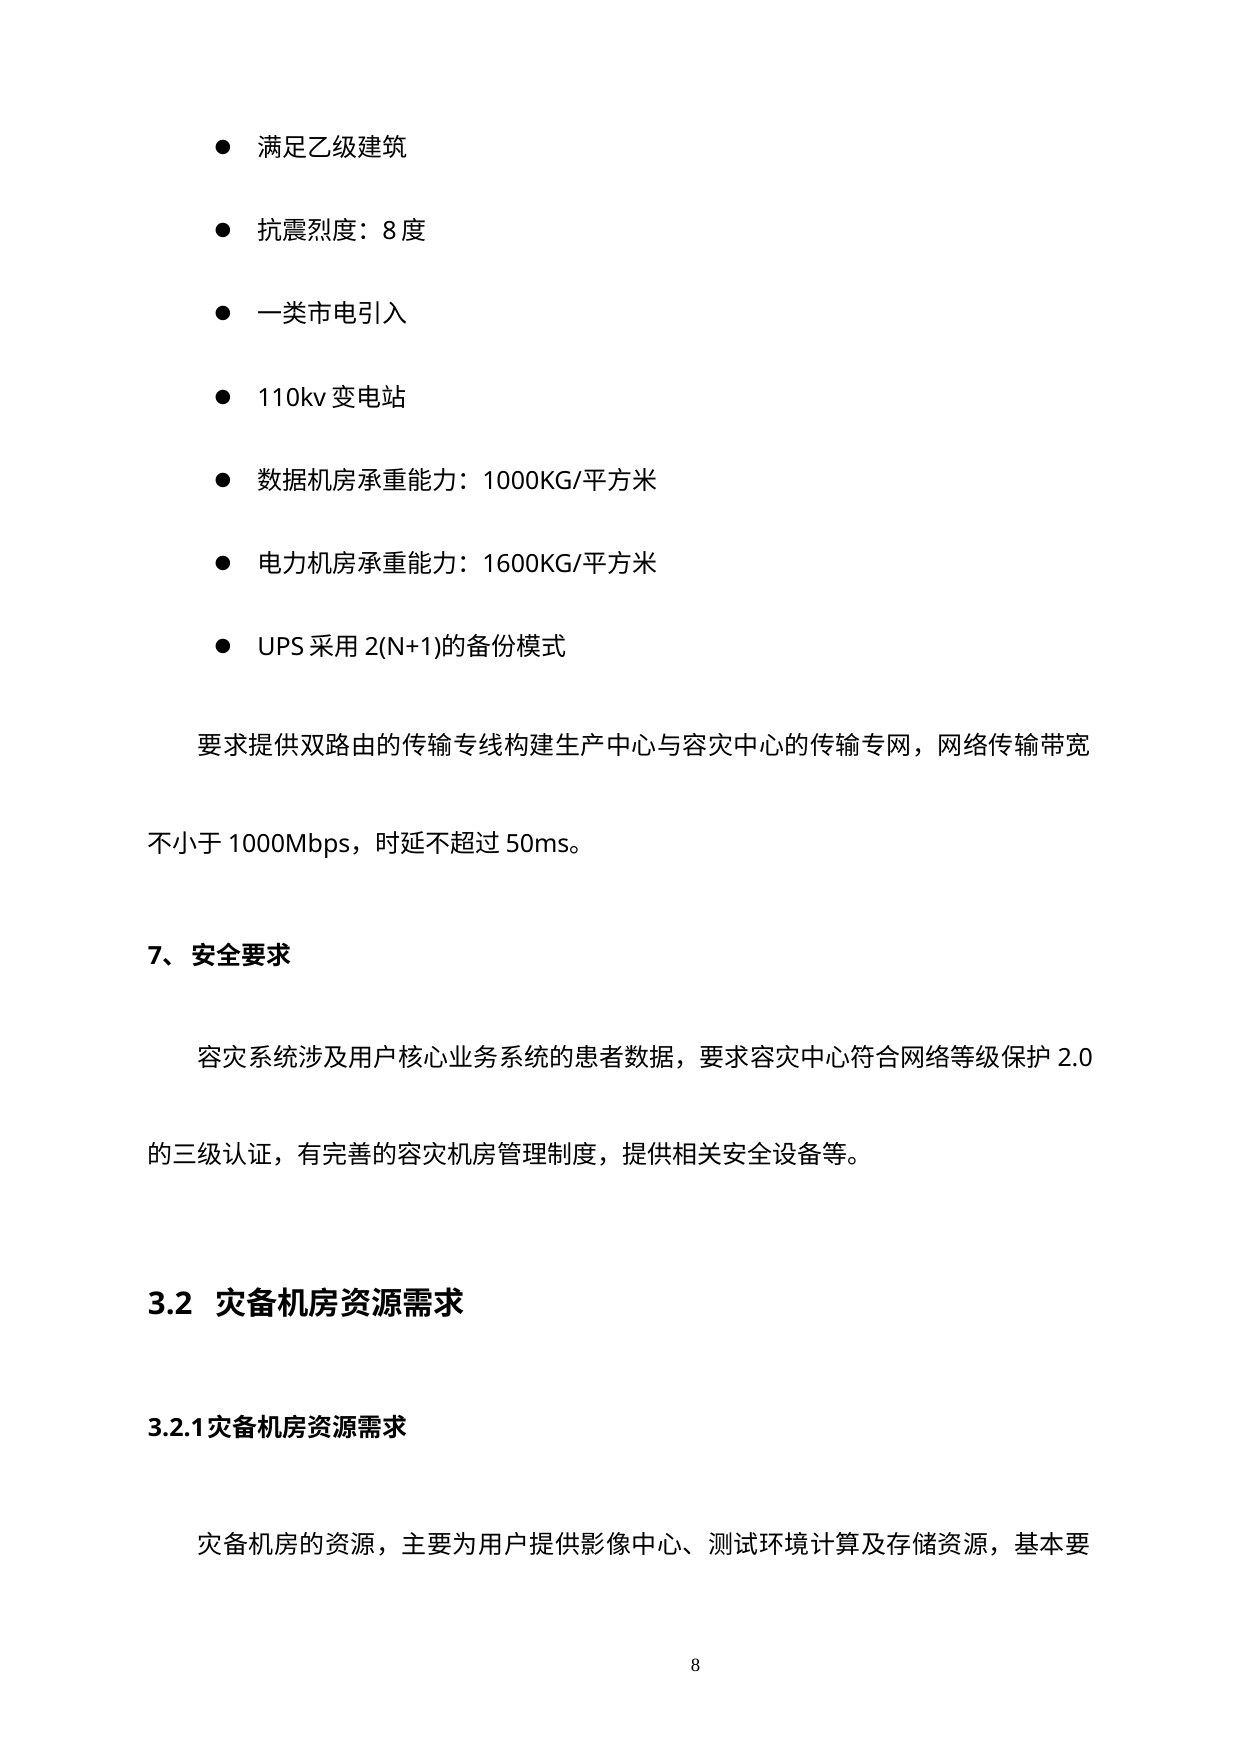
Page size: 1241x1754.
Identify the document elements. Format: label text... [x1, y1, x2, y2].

text 要求提供双路由的传输专线构建生产中心与容灾中心的传输专网，网络传输带宽不小于1000Mbps，时延不超过50ms。 [148, 711, 1092, 874]
list UPS采用2(N+1)的备份模式 [213, 612, 1071, 677]
list 数据机房承重能力：1000KG/平方米 [213, 446, 1071, 511]
subtitle 灾备机房资源需求 [148, 1393, 1092, 1458]
list 110kv变电站 [213, 363, 1071, 428]
text 容灾系统涉及用户核心业务系统的患者数据，要求容灾中心符合网络等级保护2.0的三级认证，有完善的容灾机房管理制度，提供相关安全设备等。 [148, 1023, 1092, 1185]
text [148, 1510, 1092, 1575]
list 安全要求 [148, 921, 1092, 986]
list 灾备机房资源需求 [148, 1268, 1092, 1333]
list 满足乙级建筑 [213, 113, 1071, 178]
list 电力机房承重能力：1600KG/平方米 [213, 529, 1071, 594]
list 抗震烈度：8度 [213, 196, 1071, 261]
list 一类市电引入 [213, 279, 1071, 344]
